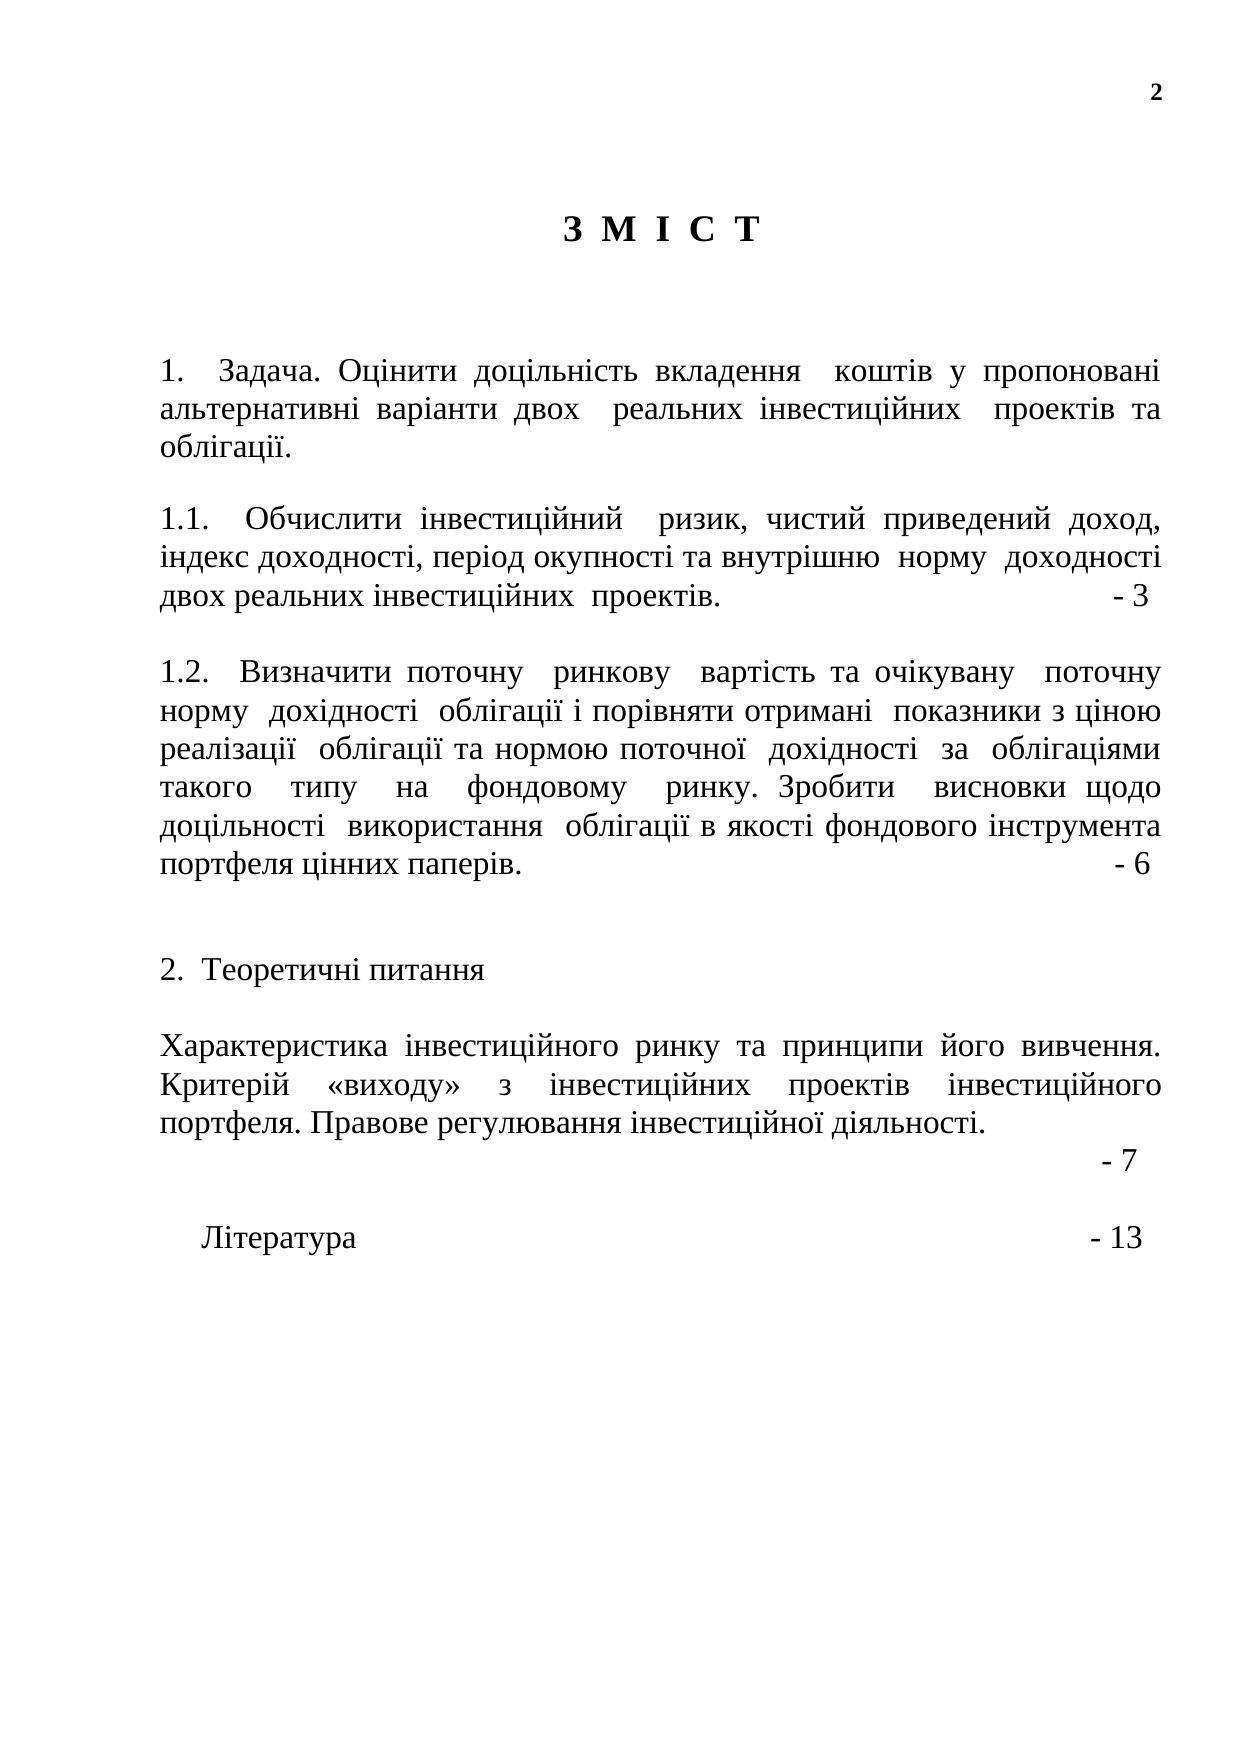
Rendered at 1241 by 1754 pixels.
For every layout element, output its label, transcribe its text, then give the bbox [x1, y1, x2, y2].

text Характеристика інвестиційного ринку та принципи його вивчення. Критерій «виходу» з інвестиційних проектів інвестиційного портфеля. Правове регулювання інвестиційної діяльності. [159, 1026, 1162, 1141]
text 1.1. Обчислити інвестиційний ризик, чистий приведений доход, індекс доходності, період окупності та внутрішню норму доходності двох реальних інвестиційних проектів. - 3 [159, 498, 1162, 613]
subtitle Література - 13 [159, 1217, 1162, 1256]
text 2. Теоретичні питання [159, 949, 1162, 987]
subtitle 1.2. Визначити поточну ринкову вартість та очікувану поточну норму дохідності облігації і порівняти отримані показники з ціною реалізації облігації та нормою поточної дохідності за облігаціями такого типу на фондовому ринку. Зробити висновки щодо доцільності використання облігації в якості фондового інструмента портфеля цінних паперів. - 6 [159, 652, 1162, 882]
subtitle З М І С Т [159, 206, 1162, 249]
text - 7 [159, 1141, 1162, 1179]
text 1. Задача. Оцінити доцільність вкладення коштів у пропоновані альтернативні варіанти двох реальних інвестиційних проектів та облігації. [159, 350, 1162, 465]
